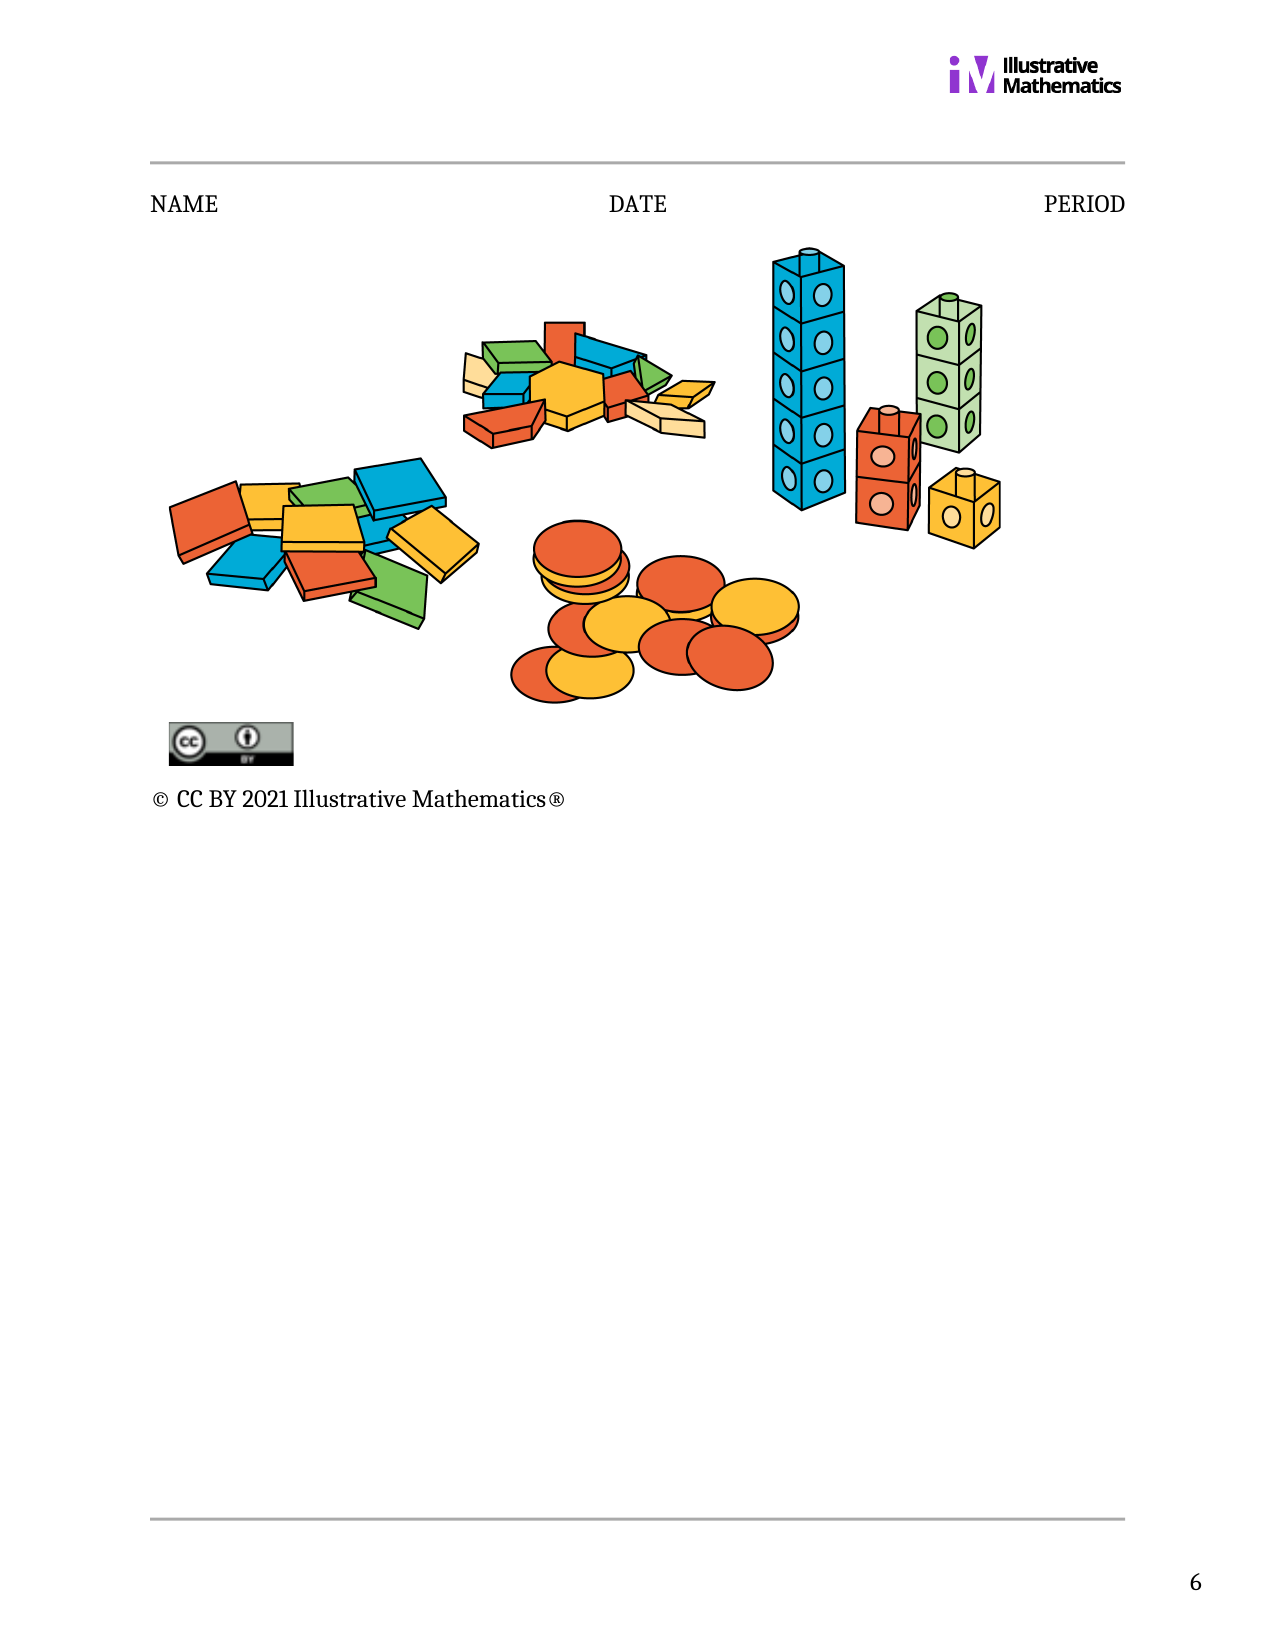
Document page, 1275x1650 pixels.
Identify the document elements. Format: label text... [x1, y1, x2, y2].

text © CC BY 2021 Illustrative Mathematics® [150, 785, 1125, 813]
picture [949, 55, 1121, 93]
picture [168, 247, 1001, 704]
picture [168, 722, 294, 766]
